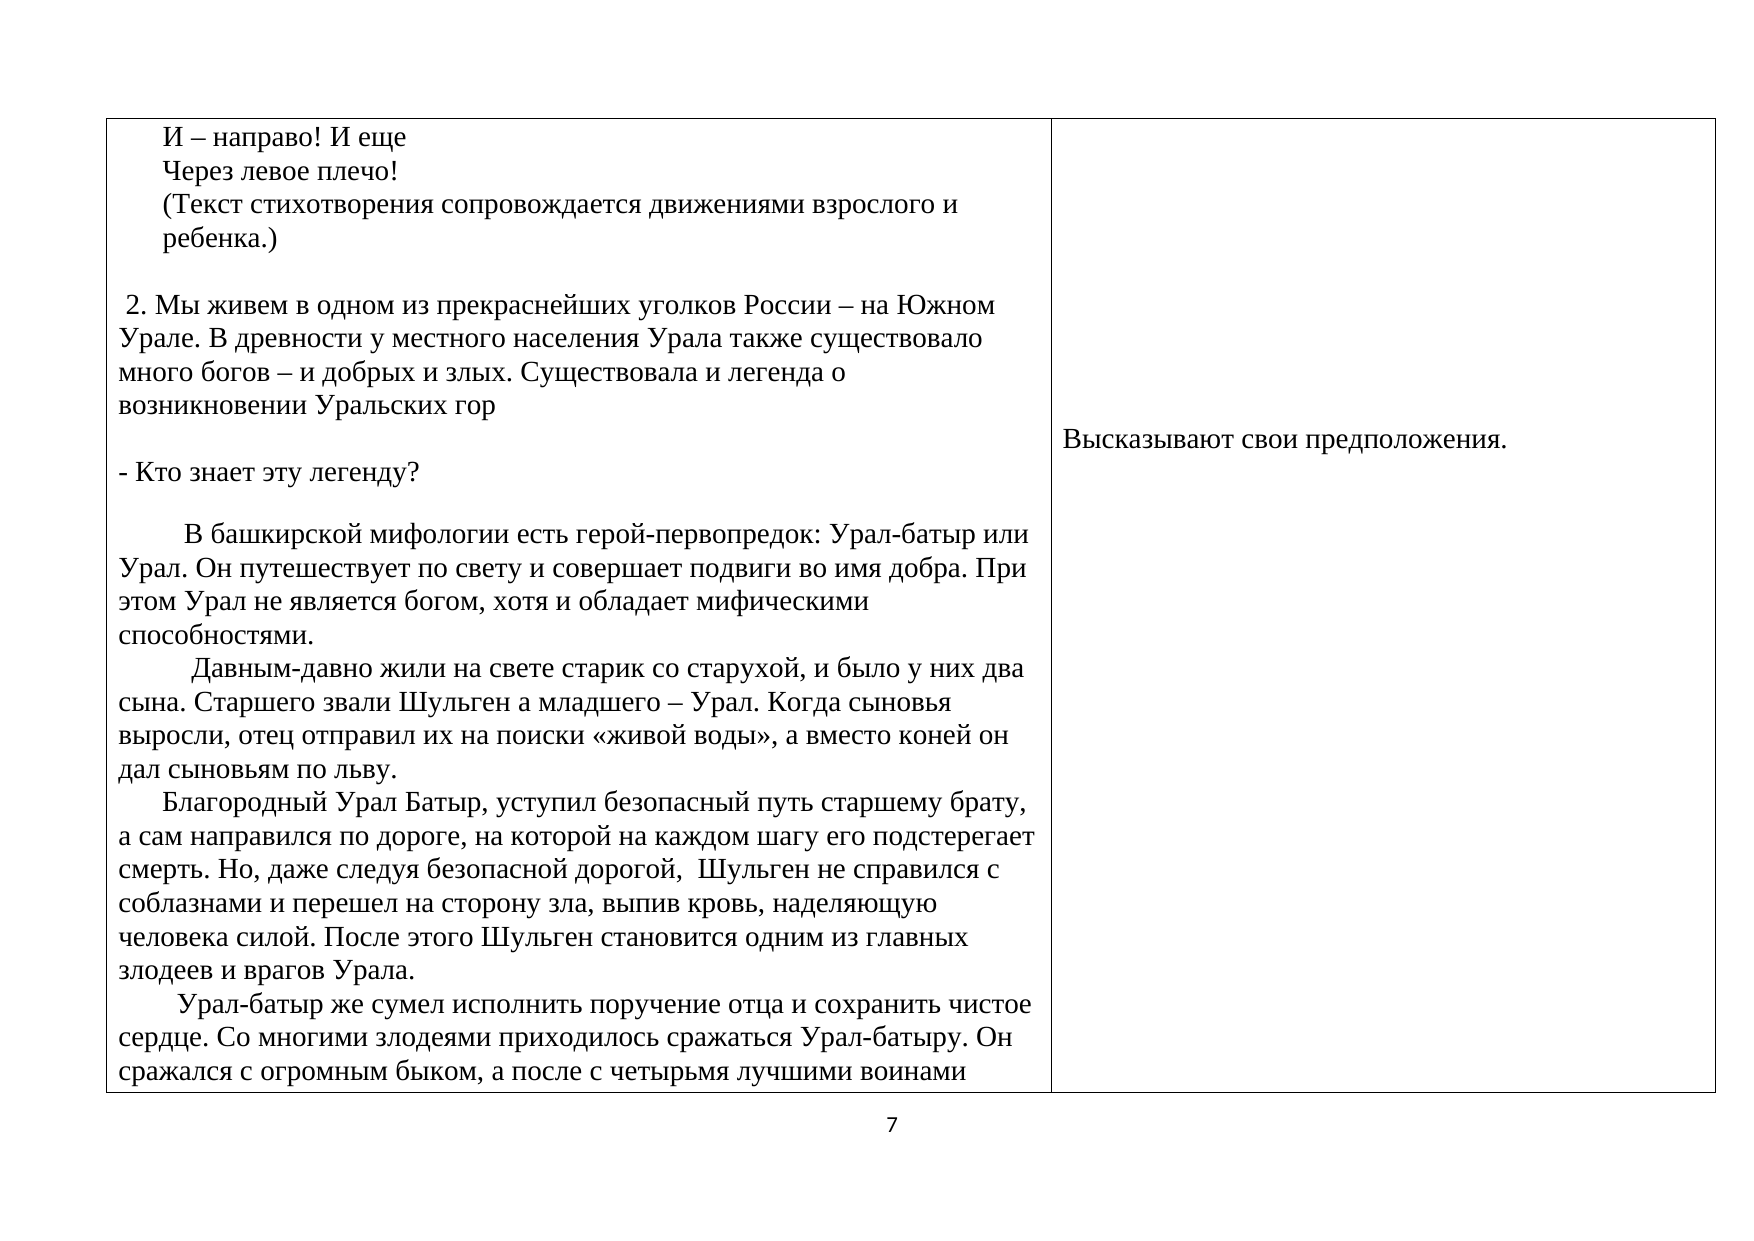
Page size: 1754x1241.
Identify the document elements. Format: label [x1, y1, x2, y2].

table_cell [1052, 119, 1715, 1092]
table_cell [107, 119, 1051, 1092]
